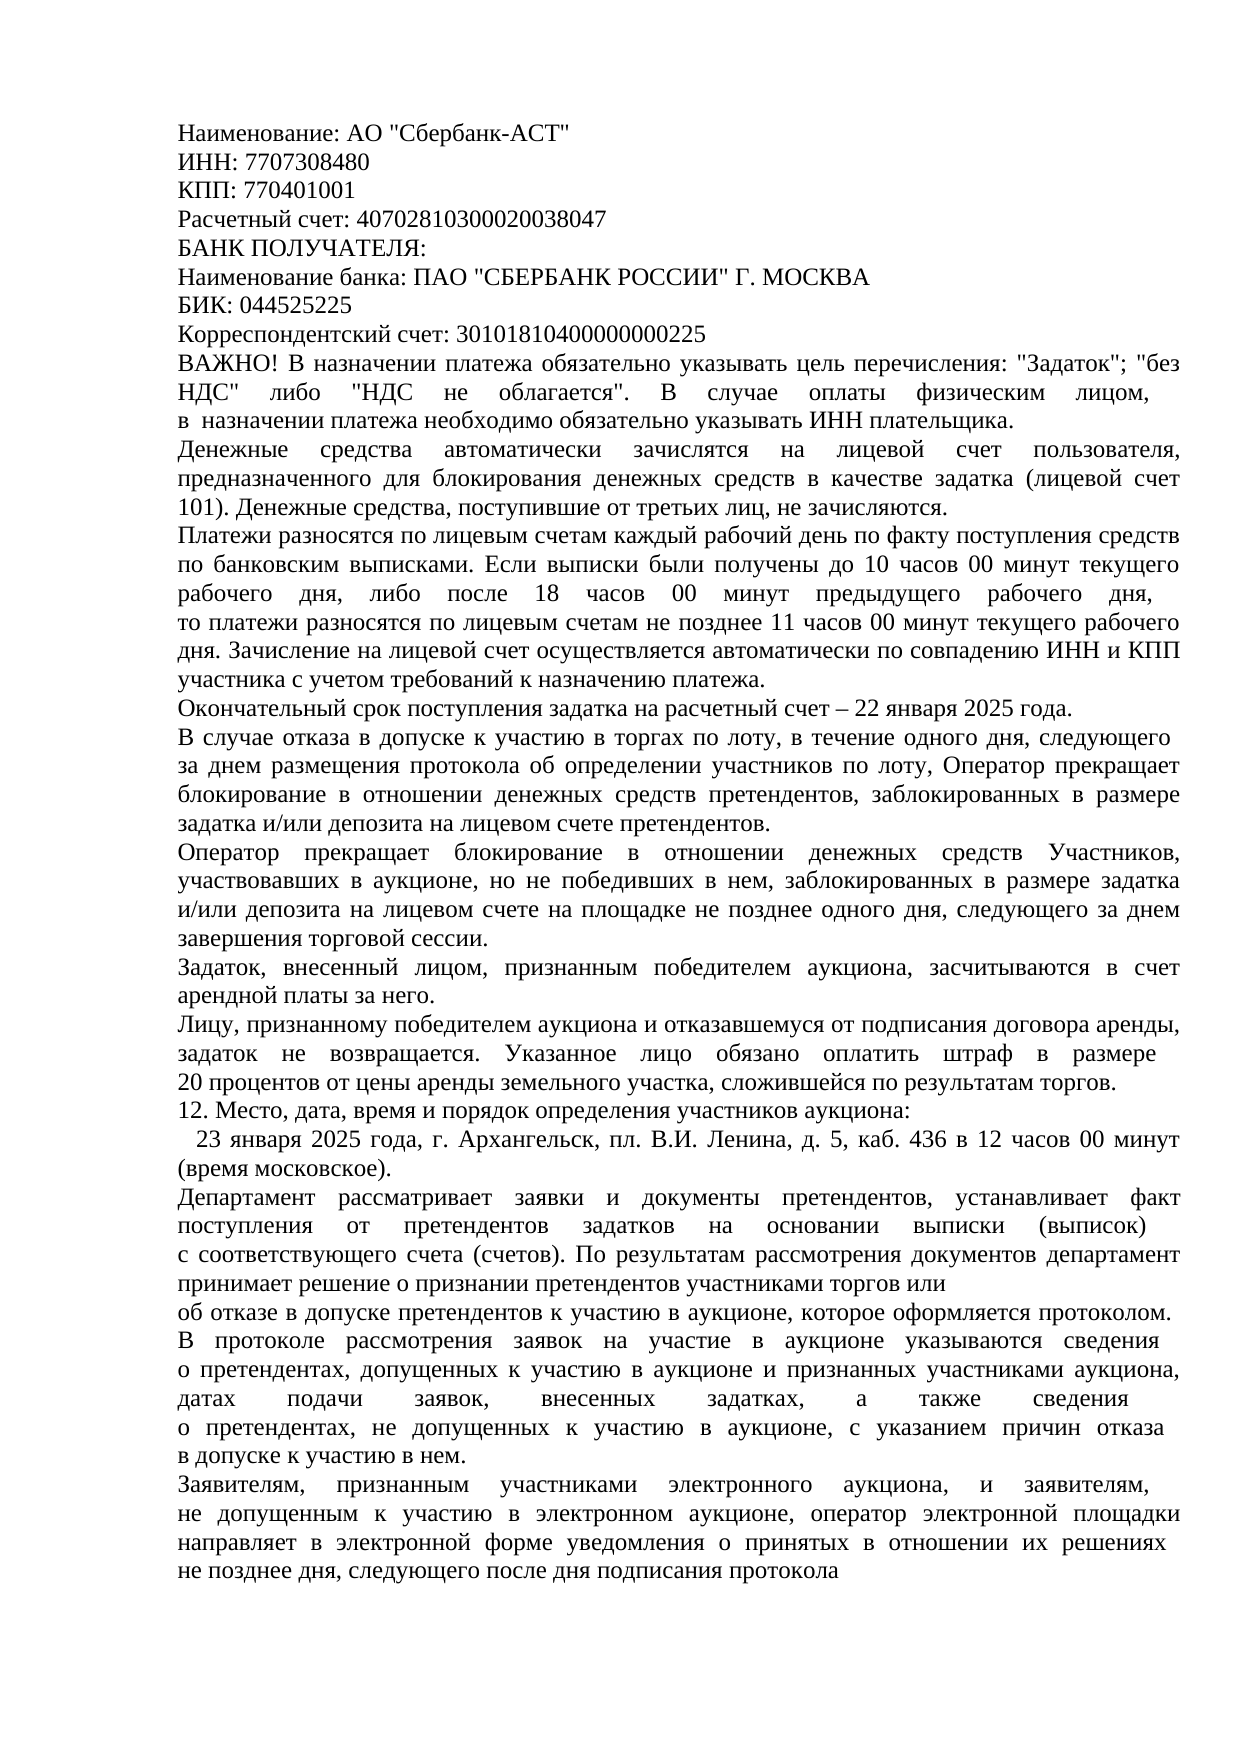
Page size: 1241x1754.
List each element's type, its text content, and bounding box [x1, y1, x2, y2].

text Окончательный срок поступления задатка на расчетный счет – 22 января 2025 года. [177, 693, 1181, 722]
text Департамент рассматривает заявки и документы претендентов, устанавливает факт поступления от претендентов задатков на основании выписки (выписок) с соответствующего счета (счетов). По результатам рассмотрения документов департамент принимает решение о признании претендентов участниками торгов или [177, 1182, 1181, 1297]
text Платежи разносятся по лицевым счетам каждый рабочий день по факту поступления средств по банковским выписками. Если выписки были получены до 10 часов 00 минут текущего рабочего дня, либо после 18 часов 00 минут предыдущего рабочего дня, то платежи разносятся по лицевым счетам не позднее 11 часов 00 минут текущего рабочего дня. Зачисление на лицевой счет осуществляется автоматически по совпадению ИНН и КПП участника с учетом требований к назначению платежа. [177, 521, 1181, 693]
text 12. Место, дата, время и порядок определения участников аукциона: [177, 1096, 1181, 1124]
text об отказе в допуске претендентов к участию в аукционе, которое оформляется протоколом. В протоколе рассмотрения заявок на участие в аукционе указываются сведения о претендентах, допущенных к участию в аукционе и признанных участниками аукциона, датах подачи заявок, внесенных задатках, а также сведения о претендентах, не допущенных к участию в аукционе, с указанием причин отказа в допуске к участию в нем. [177, 1297, 1181, 1469]
text Заявителям, признанным участниками электронного аукциона, и заявителям, не допущенным к участию в электронном аукционе, оператор электронной площадки направляет в электронной форме уведомления о принятых в отношении их решениях не позднее дня, следующего после дня подписания протокола [177, 1469, 1181, 1584]
text Наименование: АО "Сбербанк-АСТ" [177, 118, 1181, 147]
text БАНК ПОЛУЧАТЕЛЯ: [177, 233, 1181, 262]
text БИК: 044525225 [177, 291, 1181, 319]
text ИНН: 7707308480 [177, 147, 1181, 176]
text Наименование банка: ПАО "СБЕРБАНК РОССИИ" Г. МОСКВА [177, 262, 1181, 291]
text Задаток, внесенный лицом, признанным победителем аукциона, засчитываются в счет арендной платы за него. [177, 952, 1181, 1009]
text Расчетный счет: 40702810300020038047 [177, 204, 1181, 233]
text ВАЖНО! В назначении платежа обязательно указывать цель перечисления: "Задаток"; "без НДС" либо "НДС не облагается". В случае оплаты физическим лицом, в назначении платежа необходимо обязательно указывать ИНН плательщика. [177, 348, 1181, 434]
text КПП: 770401001 [177, 176, 1181, 204]
text Лицу, признанному победителем аукциона и отказавшемуся от подписания договора аренды, задаток не возвращается. Указанное лицо обязано оплатить штраф в размере 20 процентов от цены аренды земельного участка, сложившейся по результатам торгов. [177, 1009, 1181, 1096]
text Денежные средства автоматически зачислятся на лицевой счет пользователя, предназначенного для блокирования денежных средств в качестве задатка (лицевой счет 101). Денежные средства, поступившие от третьих лиц, не зачисляются. [177, 434, 1181, 521]
text Корреспондентский счет: 30101810400000000225 [177, 319, 1181, 348]
text Оператор прекращает блокирование в отношении денежных средств Участников, участвовавших в аукционе, но не победивших в нем, заблокированных в размере задатка и/или депозита на лицевом счете на площадке не позднее одного дня, следующего за днем завершения торговой сессии. [177, 837, 1181, 952]
text 23 января 2025 года, г. Архангельск, пл. В.И. Ленина, д. 5, каб. 436 в 12 часов 00 минут (время московское). [177, 1124, 1181, 1182]
text В случае отказа в допуске к участию в торгах по лоту, в течение одного дня, следующего за днем размещения протокола об определении участников по лоту, Оператор прекращает блокирование в отношении денежных средств претендентов, заблокированных в размере задатка и/или депозита на лицевом счете претендентов. [177, 722, 1181, 837]
